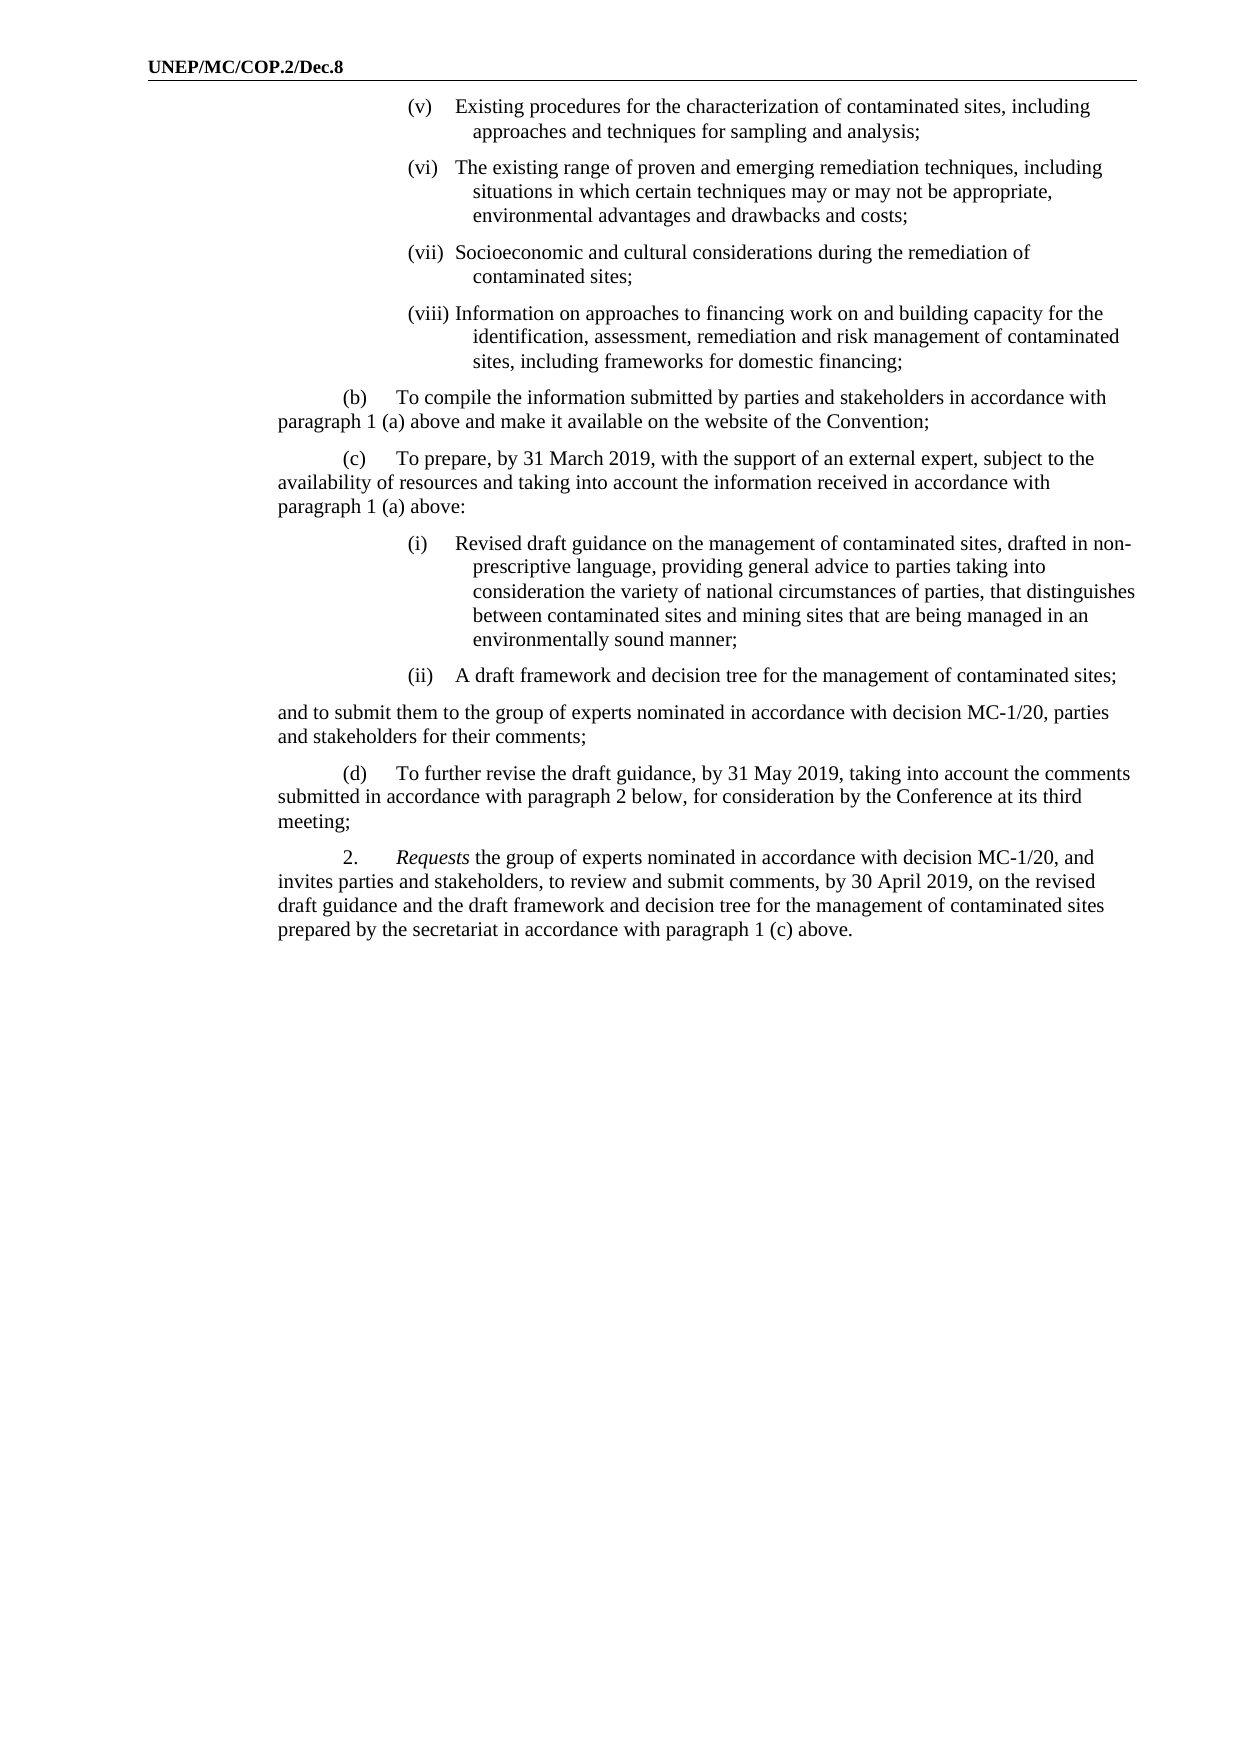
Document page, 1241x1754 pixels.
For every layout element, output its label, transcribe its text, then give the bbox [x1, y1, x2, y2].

text (vi) The existing range of proven and emerging remediation techniques, including situations in which certain techniques may or may not be appropriate, environmental advantages and drawbacks and costs; [408, 155, 1137, 227]
text (ii) A draft framework and decision tree for the management of contaminated sites; [408, 663, 1137, 687]
text (i) Revised draft guidance on the management of contaminated sites, drafted in non-prescriptive language, providing general advice to parties taking into consideration the variety of national circumstances of parties, that distinguishes between contaminated sites and mining sites that are being managed in an environmentally sound manner; [408, 530, 1137, 651]
text (v) Existing procedures for the characterization of contaminated sites, including approaches and techniques for sampling and analysis; [408, 94, 1137, 143]
list To compile the information submitted by parties and stakeholders in accordance with paragraph 1 (a) above and make it available on the website of the Convention; [278, 385, 1137, 433]
list Requests the group of experts nominated in accordance with decision MC-1/20, and invites parties and stakeholders, to review and submit comments, by 30 April 2019, on the revised draft guidance and the draft framework and decision tree for the management of contaminated sites prepared by the secretariat in accordance with paragraph 1 (c) above. [278, 845, 1137, 941]
text (viii) Information on approaches to financing work on and building capacity for the identification, assessment, remediation and risk management of contaminated sites, including frameworks for domestic financing; [408, 300, 1137, 373]
list To prepare, by 31 March 2019, with the support of an external expert, subject to the availability of resources and taking into account the information received in accordance with paragraph 1 (a) above: [278, 446, 1137, 518]
text (vii) Socioeconomic and cultural considerations during the remediation of contaminated sites; [408, 240, 1137, 288]
text and to submit them to the group of experts nominated in accordance with decision MC-1/20, parties and stakeholders for their comments; [278, 700, 1137, 748]
list To further revise the draft guidance, by 31 May 2019, taking into account the comments submitted in accordance with paragraph 2 below, for consideration by the Conference at its third meeting; [278, 760, 1137, 833]
